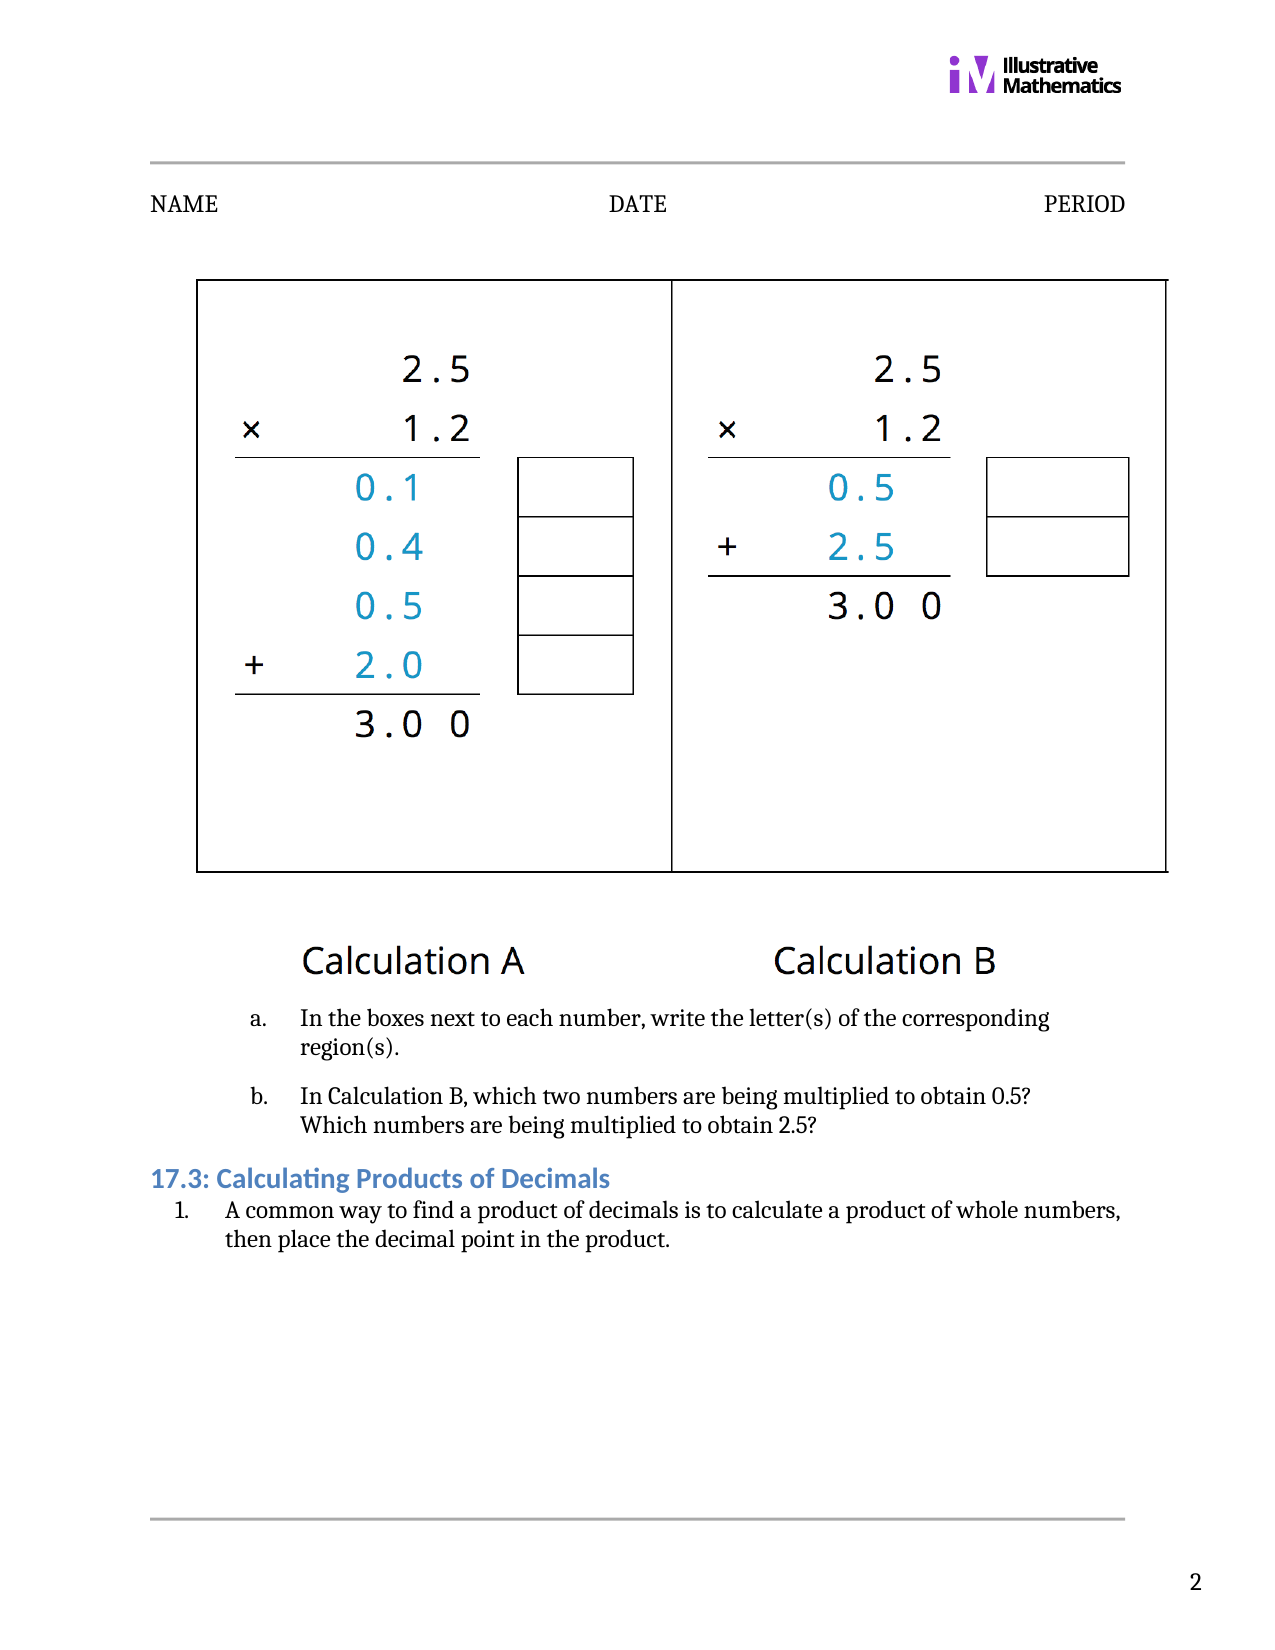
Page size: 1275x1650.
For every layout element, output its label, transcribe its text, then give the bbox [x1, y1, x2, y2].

picture [949, 55, 1121, 93]
subtitle 17.3: Calculating Products of Decimals [150, 1161, 1125, 1196]
list In Calculation B, which two numbers are being multiplied to obtain 0.5? Which numbers are being multiplied to obtain 2.5? [250, 1082, 1125, 1140]
list In the boxes next to each number, write the letter(s) of the corresponding region(s). [250, 1004, 1125, 1061]
list A common way to find a product of decimals is to calculate a product of whole numbers, then place the decimal point in the product. [175, 1196, 1125, 1254]
picture [193, 276, 1169, 1001]
